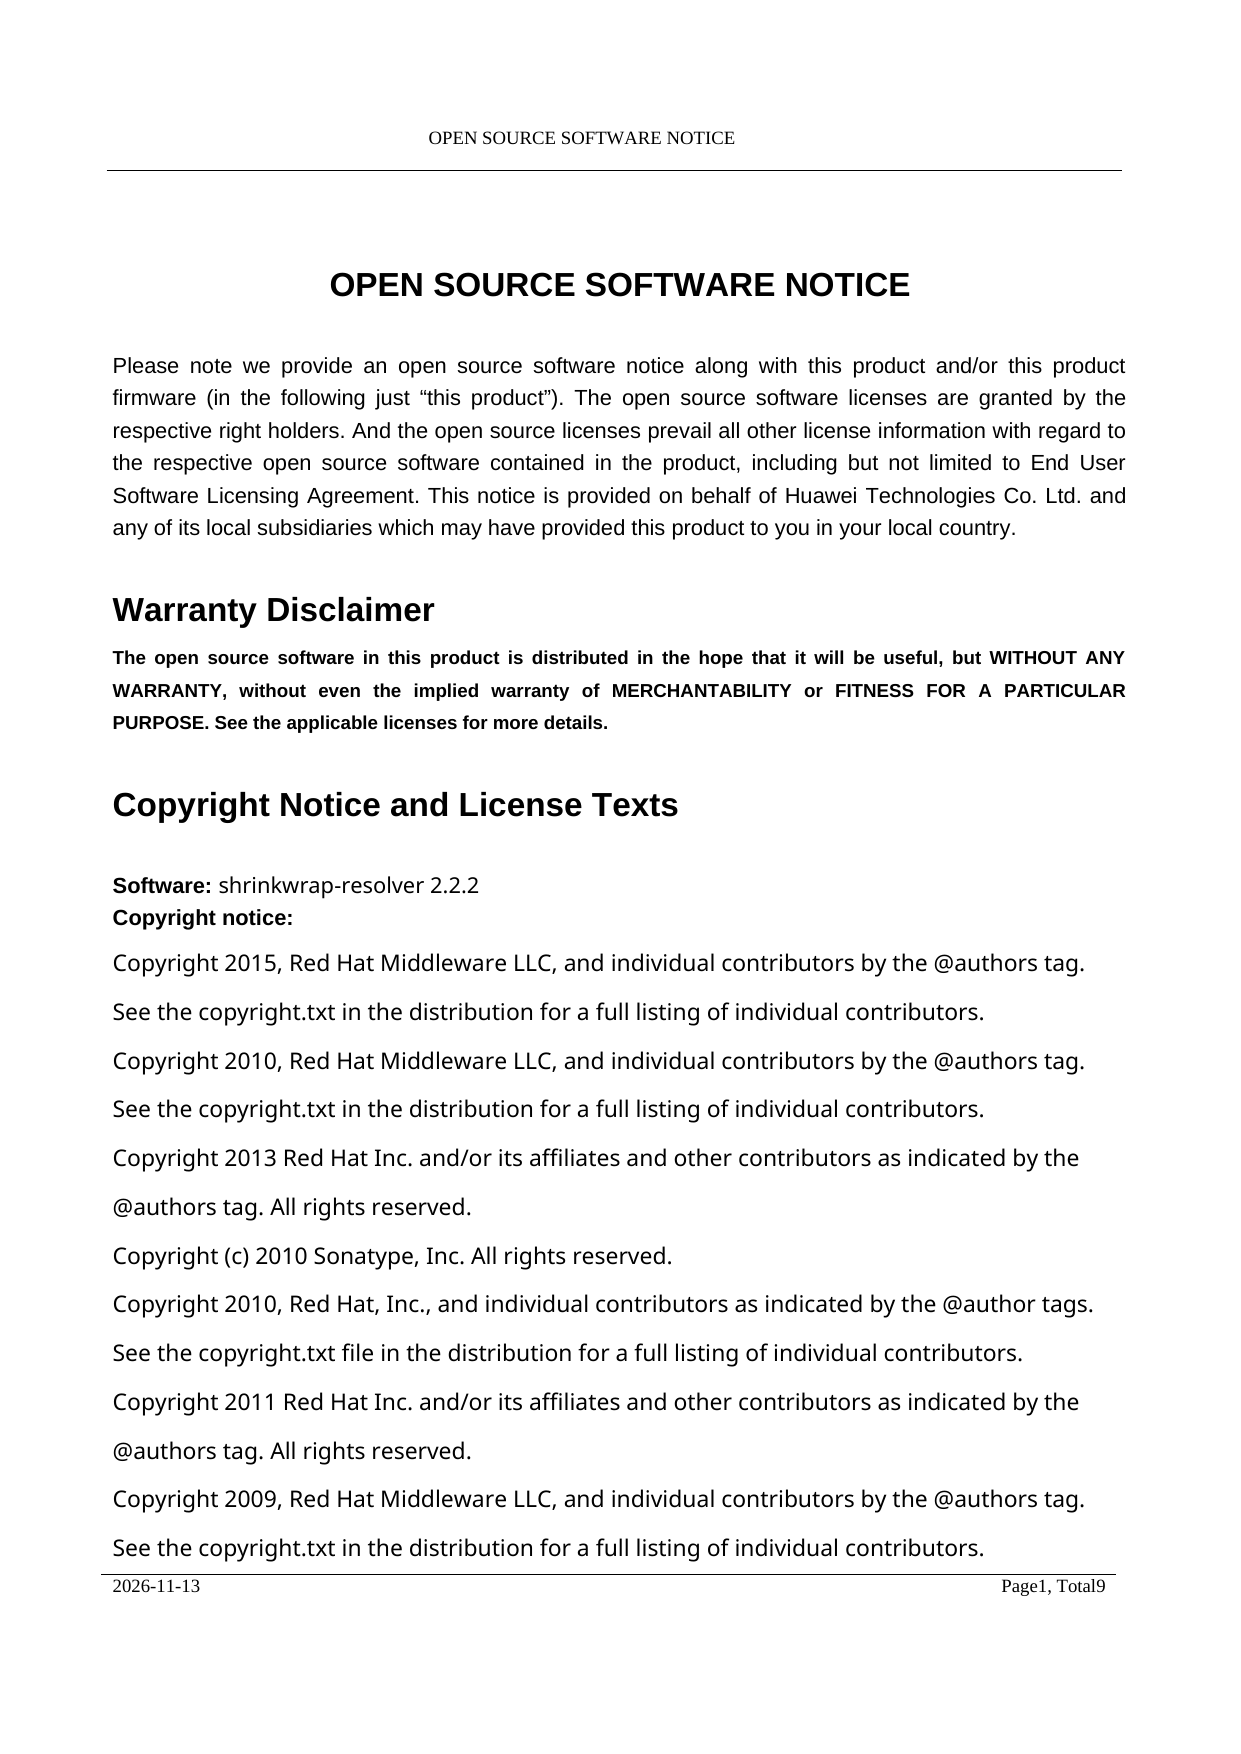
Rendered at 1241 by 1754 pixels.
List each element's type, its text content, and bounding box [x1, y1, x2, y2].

text Warranty Disclaimer [112, 576, 1128, 641]
text Copyright Notice and License Texts [112, 771, 1128, 836]
text Software: shrinkwrap-resolver 2.2.2 [112, 869, 1128, 901]
text OPEN SOURCE SOFTWARE NOTICE [112, 251, 1128, 316]
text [112, 947, 1128, 1564]
text Please note we provide an open source software notice along with this product and/or this product firmware (in the following just “this product”). The open source software licenses are granted by the respective right holders. And the open source licenses prevail all other license information with regard to the respective open source software contained in the product, including but not limited to End User Software Licensing Agreement. This notice is provided on behalf of Huawei Technologies Co. Ltd. and any of its local subsidiaries which may have provided this product to you in your local country. [112, 349, 1128, 544]
text Copyright notice: [112, 901, 1128, 934]
text The open source software in this product is distributed in the hope that it will be useful, but WITHOUT ANY WARRANTY, without even the implied warranty of MERCHANTABILITY or FITNESS FOR A PARTICULAR PURPOSE. See the applicable licenses for more details. [112, 641, 1128, 739]
